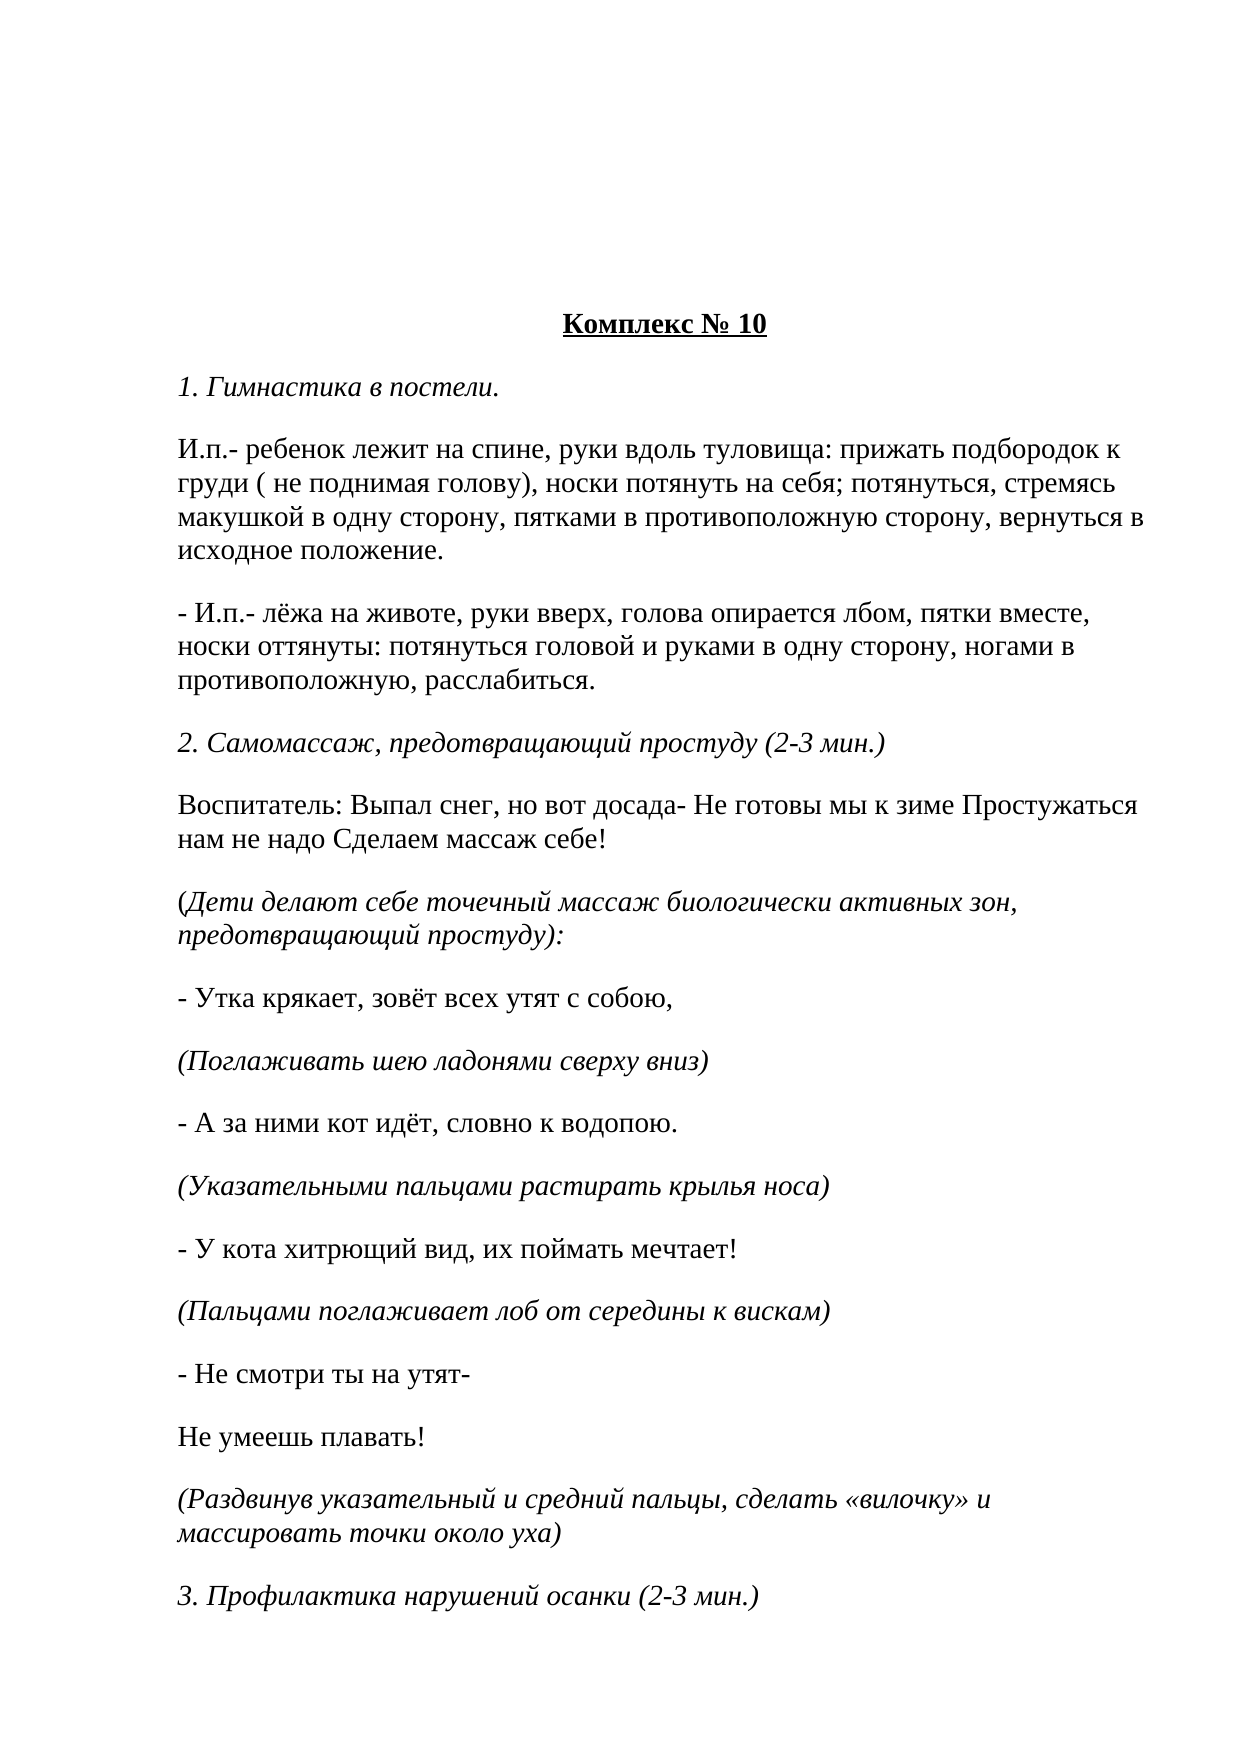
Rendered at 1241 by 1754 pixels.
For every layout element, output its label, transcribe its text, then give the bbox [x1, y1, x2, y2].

text - И.п.- лёжа на животе, руки вверх, голова опирается лбом, пятки вместе, носки оттянуты: потянуться головой и руками в одну сторону, ногами в противоположную, расслабиться. [177, 595, 1152, 696]
text (Пальцами поглаживает лоб от середины к вискам) [177, 1293, 1152, 1327]
text - Утка крякает, зовёт всех утят с собою, [177, 980, 1152, 1013]
text (Раздвинув указательный и средний пальцы, сделать «вилочку» и массировать точки около уха) [177, 1482, 1152, 1549]
text - У кота хитрющий вид, их поймать мечтает! [177, 1231, 1152, 1264]
text (Дети делают себе точечный массаж биологически активных зон, предотвращающий простуду): [177, 884, 1152, 951]
text Не умеешь плавать! [177, 1419, 1152, 1452]
text - А за ними кот идёт, словно к водопою. [177, 1105, 1152, 1139]
text 3. Профилактика нарушений осанки (2-3 мин.) [177, 1578, 1152, 1611]
text - Не смотри ты на утят- [177, 1356, 1152, 1390]
text 1. Гимнастика в постели. [177, 369, 1152, 402]
text 2. Самомассаж, предотвращающий простуду (2-3 мин.) [177, 725, 1152, 758]
text (Поглаживать шею ладонями сверху вниз) [177, 1043, 1152, 1076]
text (Указательными пальцами растирать крылья носа) [177, 1168, 1152, 1202]
text И.п.- ребенок лежит на спине, руки вдоль туловища: прижать подбородок к груди ( не поднимая голову), носки потянуть на себя; потянуться, стремясь макушкой в одну сторону, пятками в противоположную сторону, вернуться в исходное положение. [177, 432, 1152, 566]
text Комплекс № 10 [177, 306, 1152, 340]
text Воспитатель: Выпал снег, но вот досада- Не готовы мы к зиме Простужаться нам не надо Сделаем массаж себе! [177, 787, 1152, 854]
